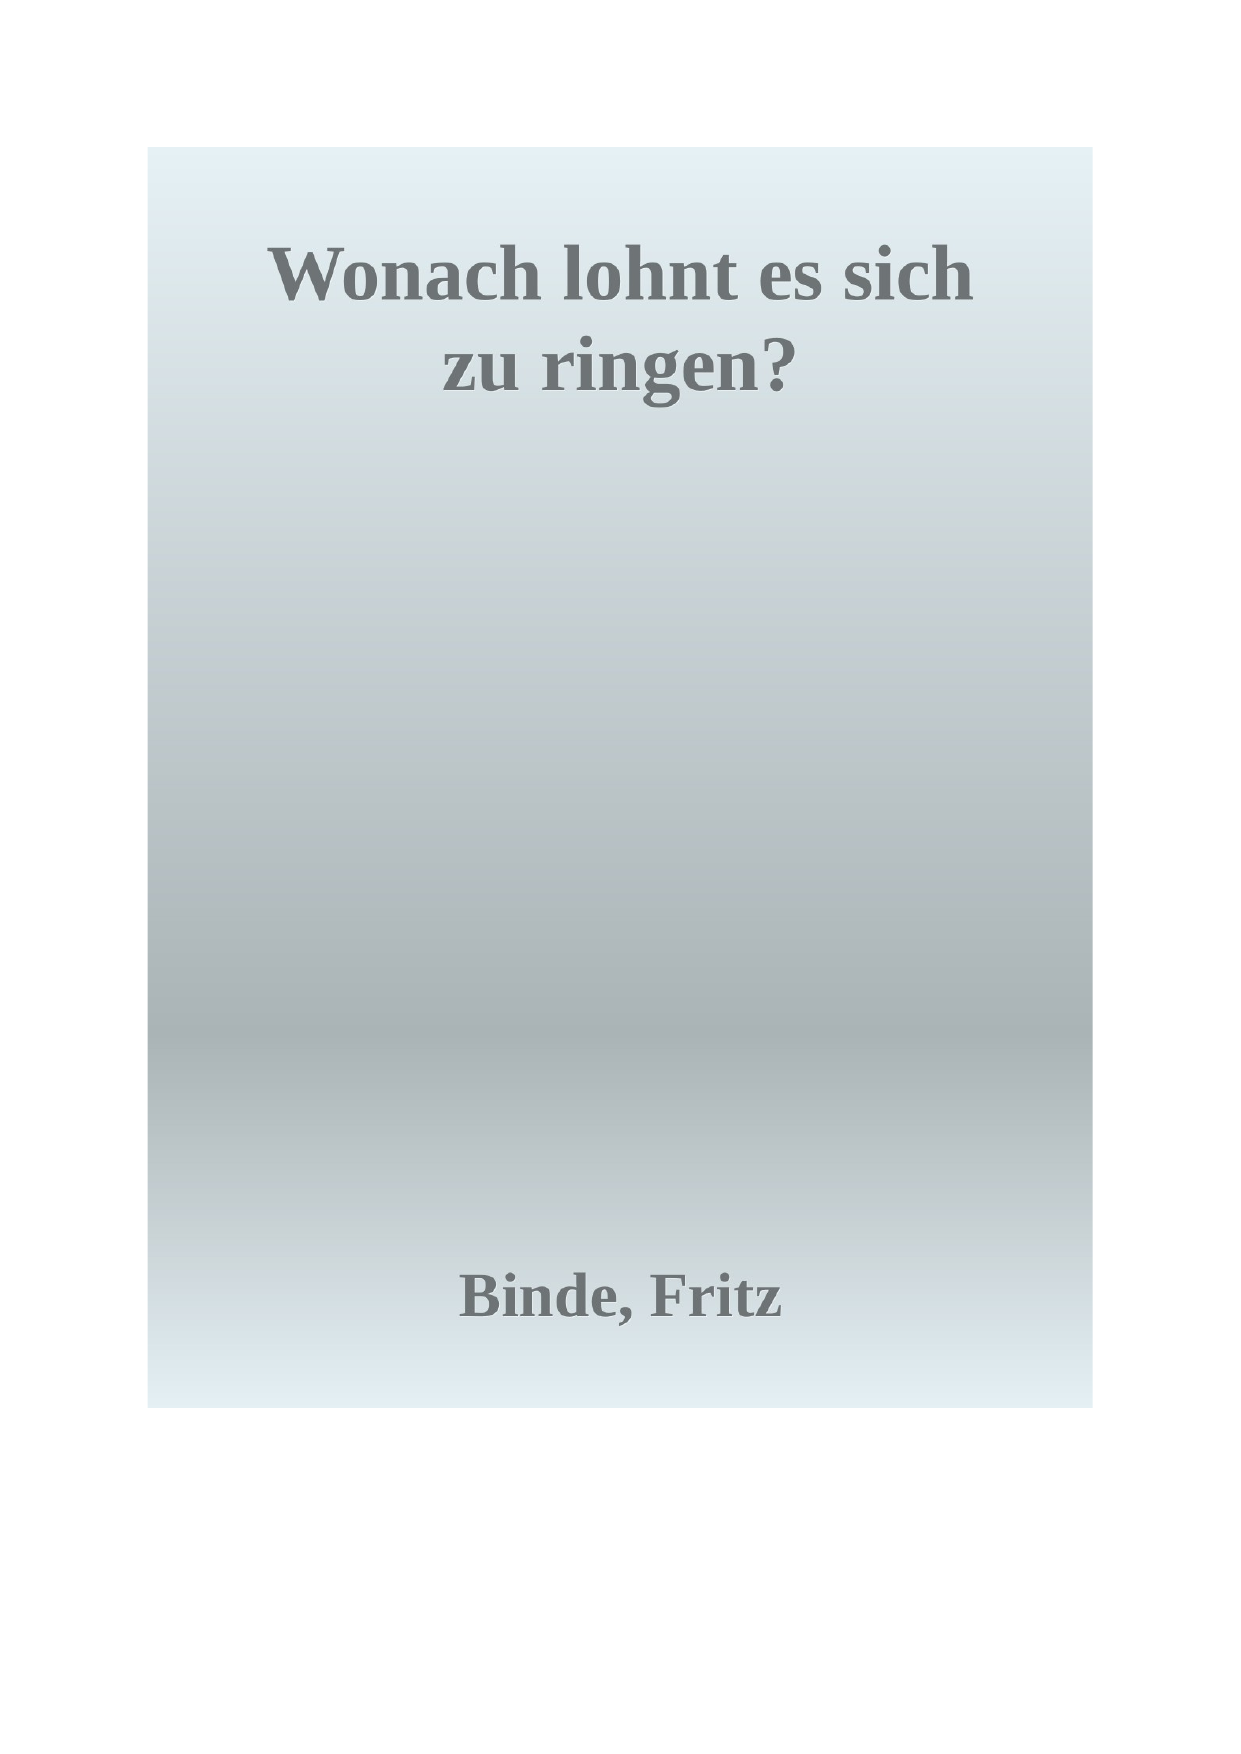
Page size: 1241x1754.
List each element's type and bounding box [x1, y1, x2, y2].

picture [147, 147, 1093, 1408]
